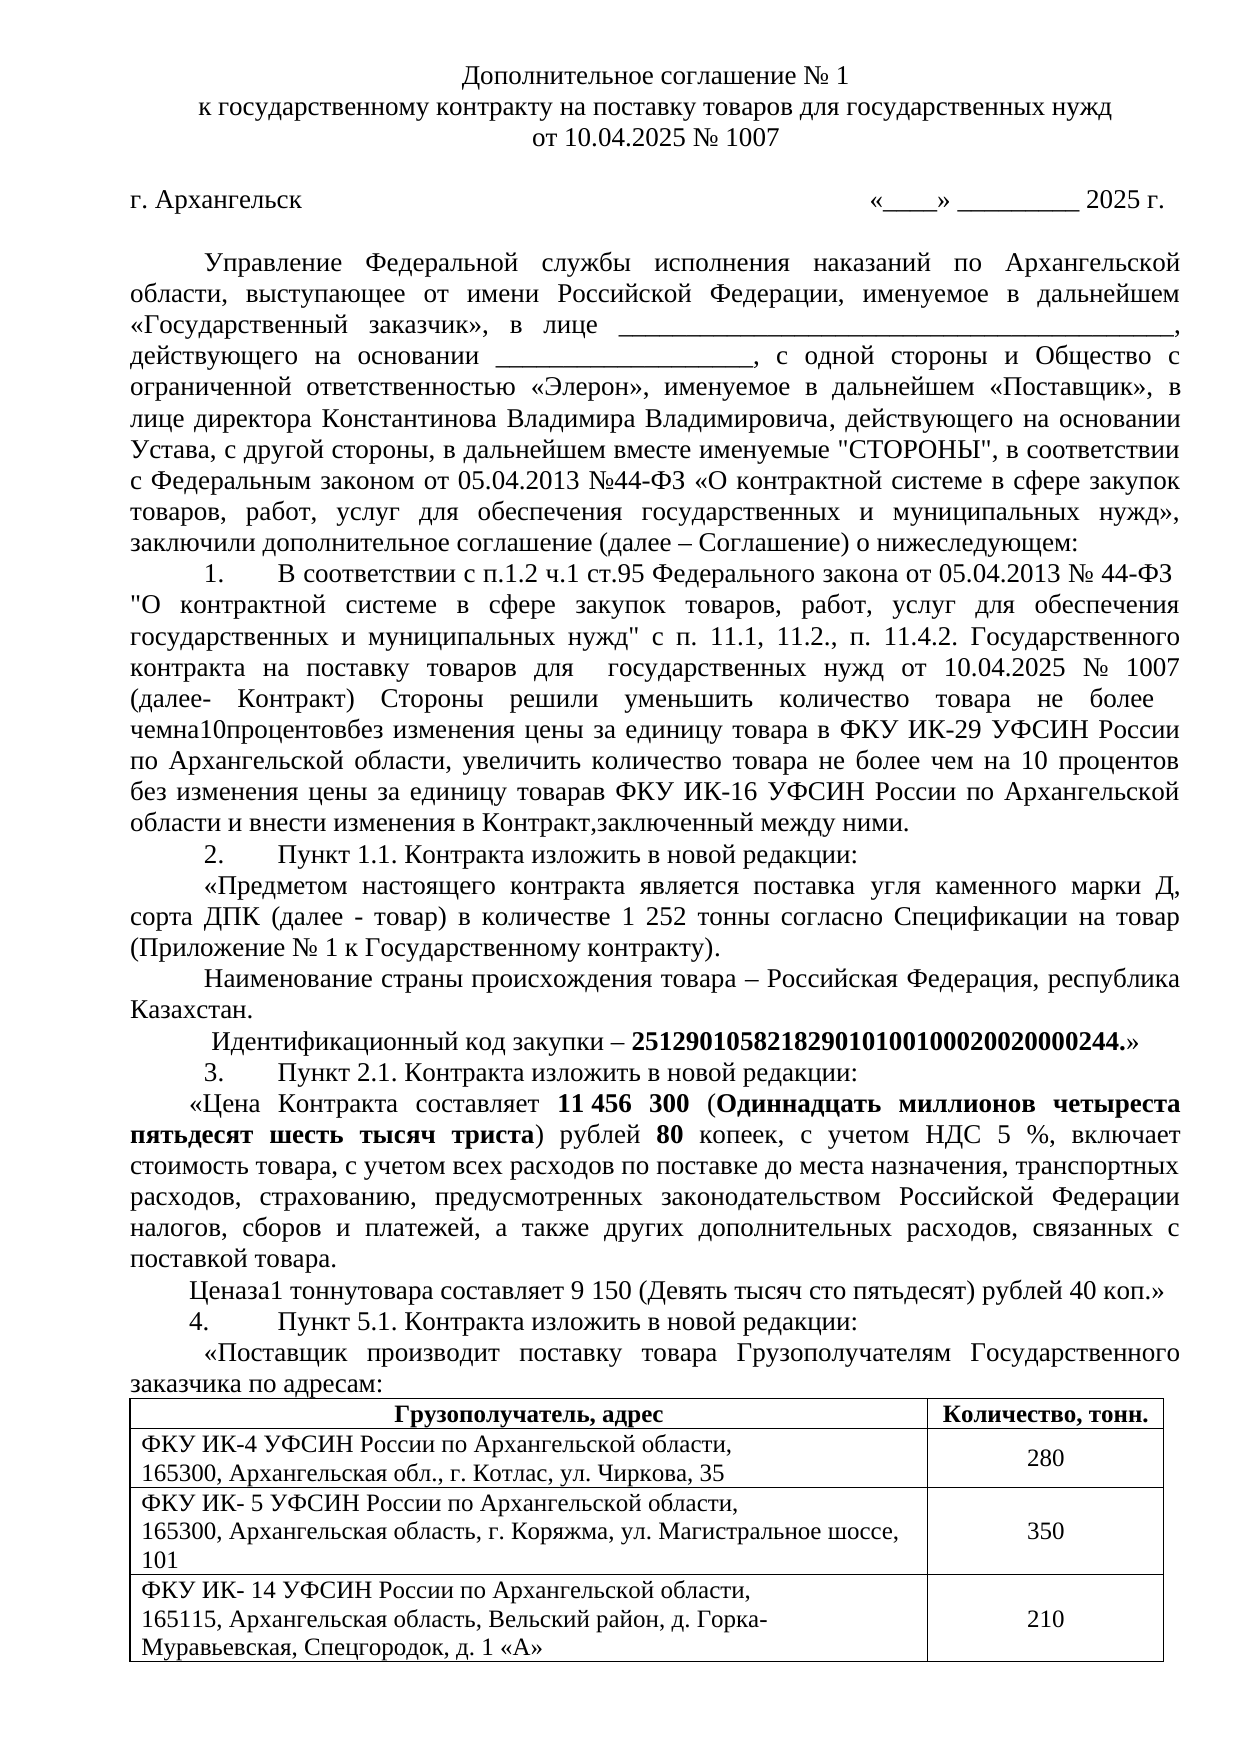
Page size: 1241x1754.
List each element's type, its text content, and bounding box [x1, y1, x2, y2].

table_cell 350 [928, 1488, 1163, 1574]
table_cell 210 [928, 1575, 1163, 1661]
table_cell ФКУ ИК-4 УФСИН России по Архангельской области, 165300, Архангельская обл., г. Котлас, ул. Чиркова, 35 [131, 1429, 927, 1487]
text Ценаза1 тоннутовара составляет 9 150 (Девять тысяч сто пятьдесят) рублей 40 коп.» [130, 1274, 1181, 1305]
text 2. Пункт 1.1. Контракта изложить в новой редакции: [130, 838, 1181, 869]
table_header Грузополучатель, адрес [131, 1399, 927, 1428]
text Дополнительное соглашение № 1 [130, 59, 1181, 90]
text 3. Пункт 2.1. Контракта изложить в новой редакции: [130, 1056, 1181, 1087]
text 4. Пункт 5.1. Контракта изложить в новой редакции: [130, 1305, 1181, 1336]
table_cell ФКУ ИК- 14 УФСИН России по Архангельской области, 165115, Архангельская область, Вельский район, д. Горка-Муравьевская, Спецгородок, д. 1 «А» [131, 1575, 927, 1661]
text «Предметом настоящего контракта является поставка угля каменного марки Д, сорта ДПК (далее - товар) в количестве 1 252 тонны согласно Спецификации на товар (Приложение № 1 к Государственному контракту). [130, 869, 1181, 962]
text 1. В соответствии с п.1.2 ч.1 ст.95 Федерального закона от 05.04.2013 № 44-ФЗ "О контрактной системе в сфере закупок товаров, работ, услуг для обеспечения государственных и муниципальных нужд" с п. 11.1, 11.2., п. 11.4.2. Государственного контракта на поставку товаров для государственных нужд от 10.04.2025 № 1007 (далее- Контракт) Стороны решили уменьшить количество товара не более чемна10процентовбез изменения цены за единицу товара в ФКУ ИК-29 УФСИН России по Архангельской области, увеличить количество товара не более чем на 10 процентов без изменения цены за единицу товарав ФКУ ИК-16 УФСИН России по Архангельской области и внести изменения в Контракт,заключенный между ними. [130, 557, 1181, 838]
text Управление Федеральной службы исполнения наказаний по Архангельской области, выступающее от имени Российской Федерации, именуемое в дальнейшем «Государственный заказчик», в лице _________________________________________, действующего на основании ___________________, с одной стороны и Общество с ограниченной ответственностью «Элерон», именуемое в дальнейшем «Поставщик», в лице директора Константинова Владимира Владимировича, действующего на основании Устава, с другой стороны, в дальнейшем вместе именуемые "СТОРОНЫ", в соответствии с Федеральным законом от 05.04.2013 №44-ФЗ «О контрактной системе в сфере закупок товаров, работ, услуг для обеспечения государственных и муниципальных нужд», заключили дополнительное соглашение (далее – Соглашение) о нижеследующем: [130, 246, 1181, 557]
table_cell ФКУ ИК- 5 УФСИН России по Архангельской области, 165300, Архангельская область, г. Коряжма, ул. Магистральное шоссе, 101 [131, 1488, 927, 1574]
text «Поставщик производит поставку товара Грузополучателям Государственного заказчика по адресам: [130, 1336, 1181, 1398]
table_header Количество, тонн. [928, 1399, 1163, 1428]
text от 10.04.2025 № 1007 [130, 121, 1181, 152]
text г. Архангельск «____» _________ 2025 г. [130, 184, 1181, 215]
text Идентификационный код закупки – 251290105821829010100100020020000244.» [130, 1024, 1181, 1056]
table_cell 280 [928, 1429, 1163, 1487]
text к государственному контракту на поставку товаров для государственных нужд [130, 90, 1181, 121]
text «Цена Контракта составляет 11 456 300 (Одиннадцать миллионов четыреста пятьдесят шесть тысяч триста) рублей 80 копеек, с учетом НДС 5 %, включает стоимость товара, с учетом всех расходов по поставке до места назначения, транспортных расходов, страхованию, предусмотренных законодательством Российской Федерации налогов, сборов и платежей, а также других дополнительных расходов, связанных с поставкой товара. [130, 1087, 1181, 1274]
text Наименование страны происхождения товара – Российская Федерация, республика Казахстан. [130, 962, 1181, 1024]
